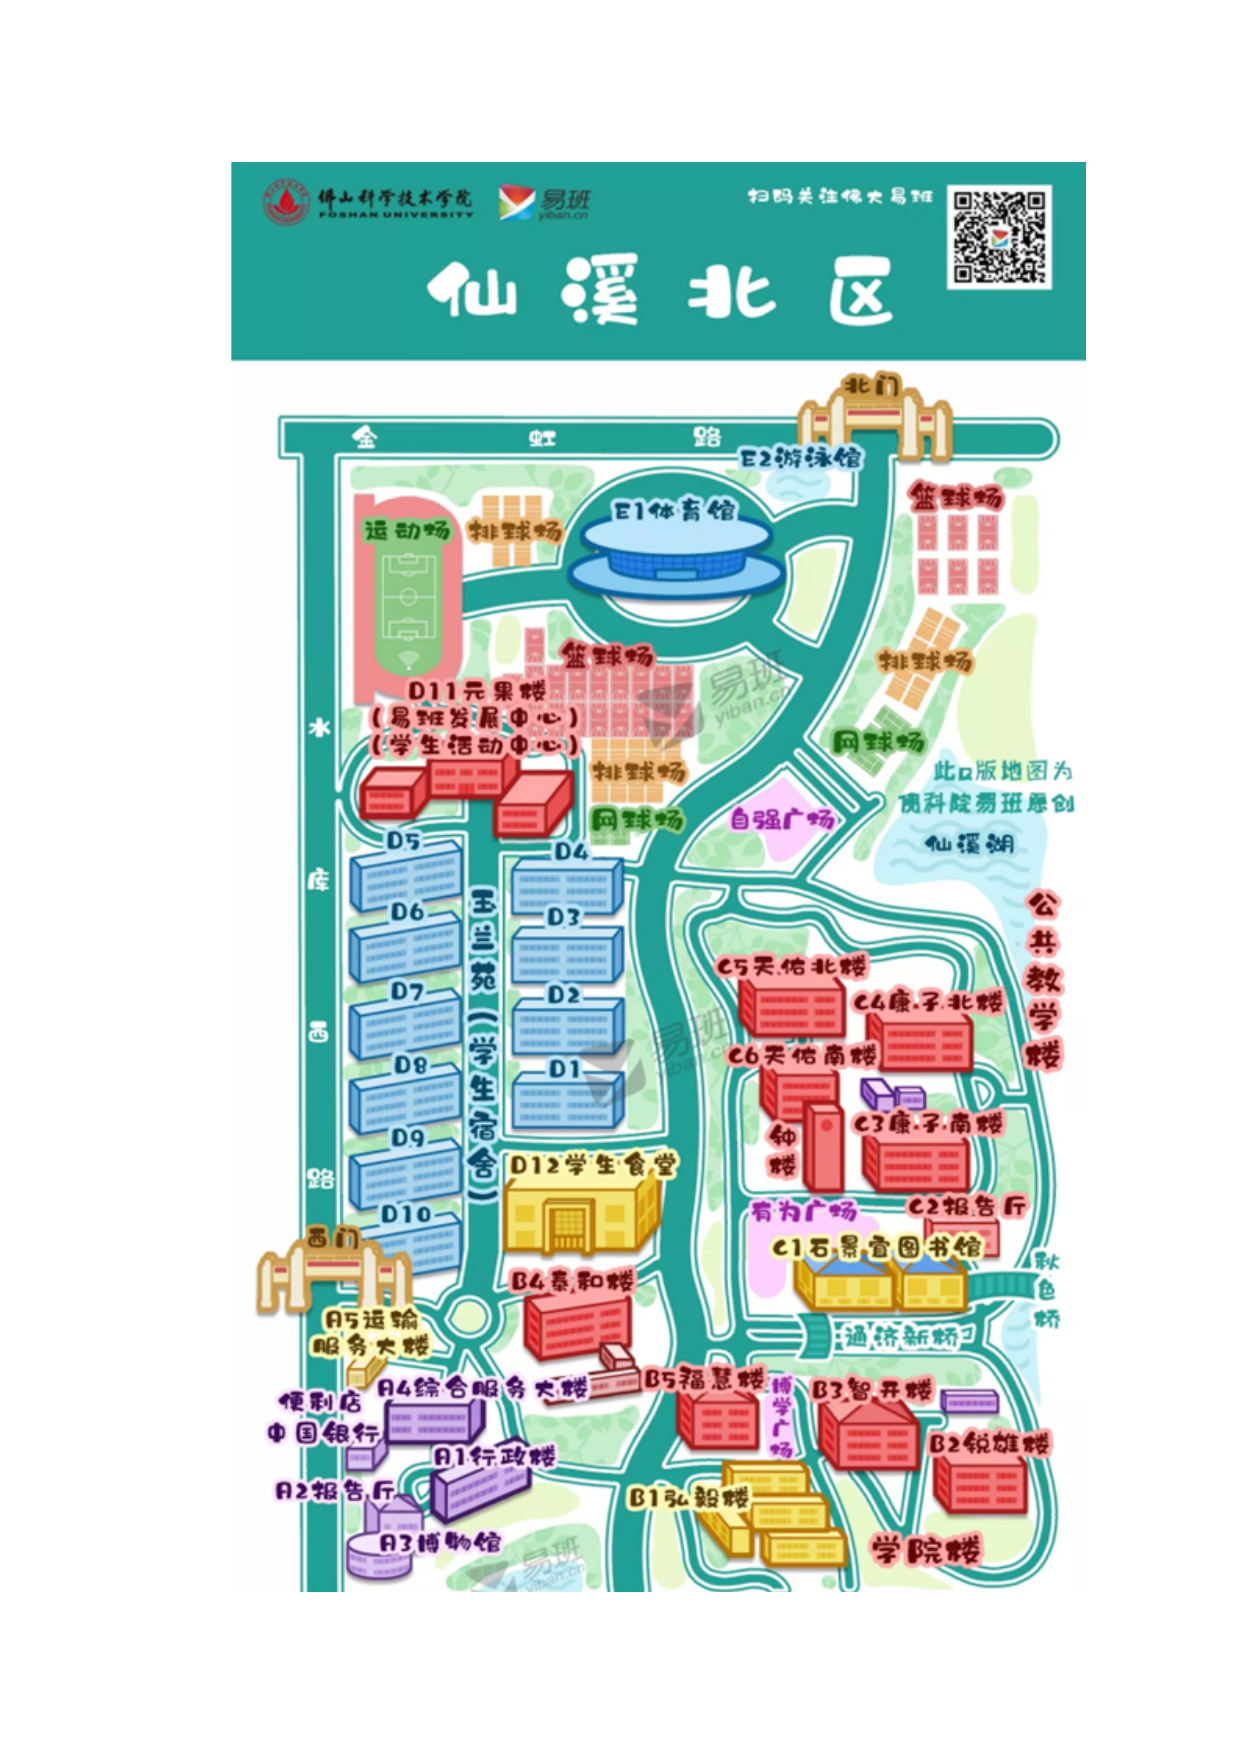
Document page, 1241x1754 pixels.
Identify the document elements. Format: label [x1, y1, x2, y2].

picture [231, 162, 1086, 1592]
